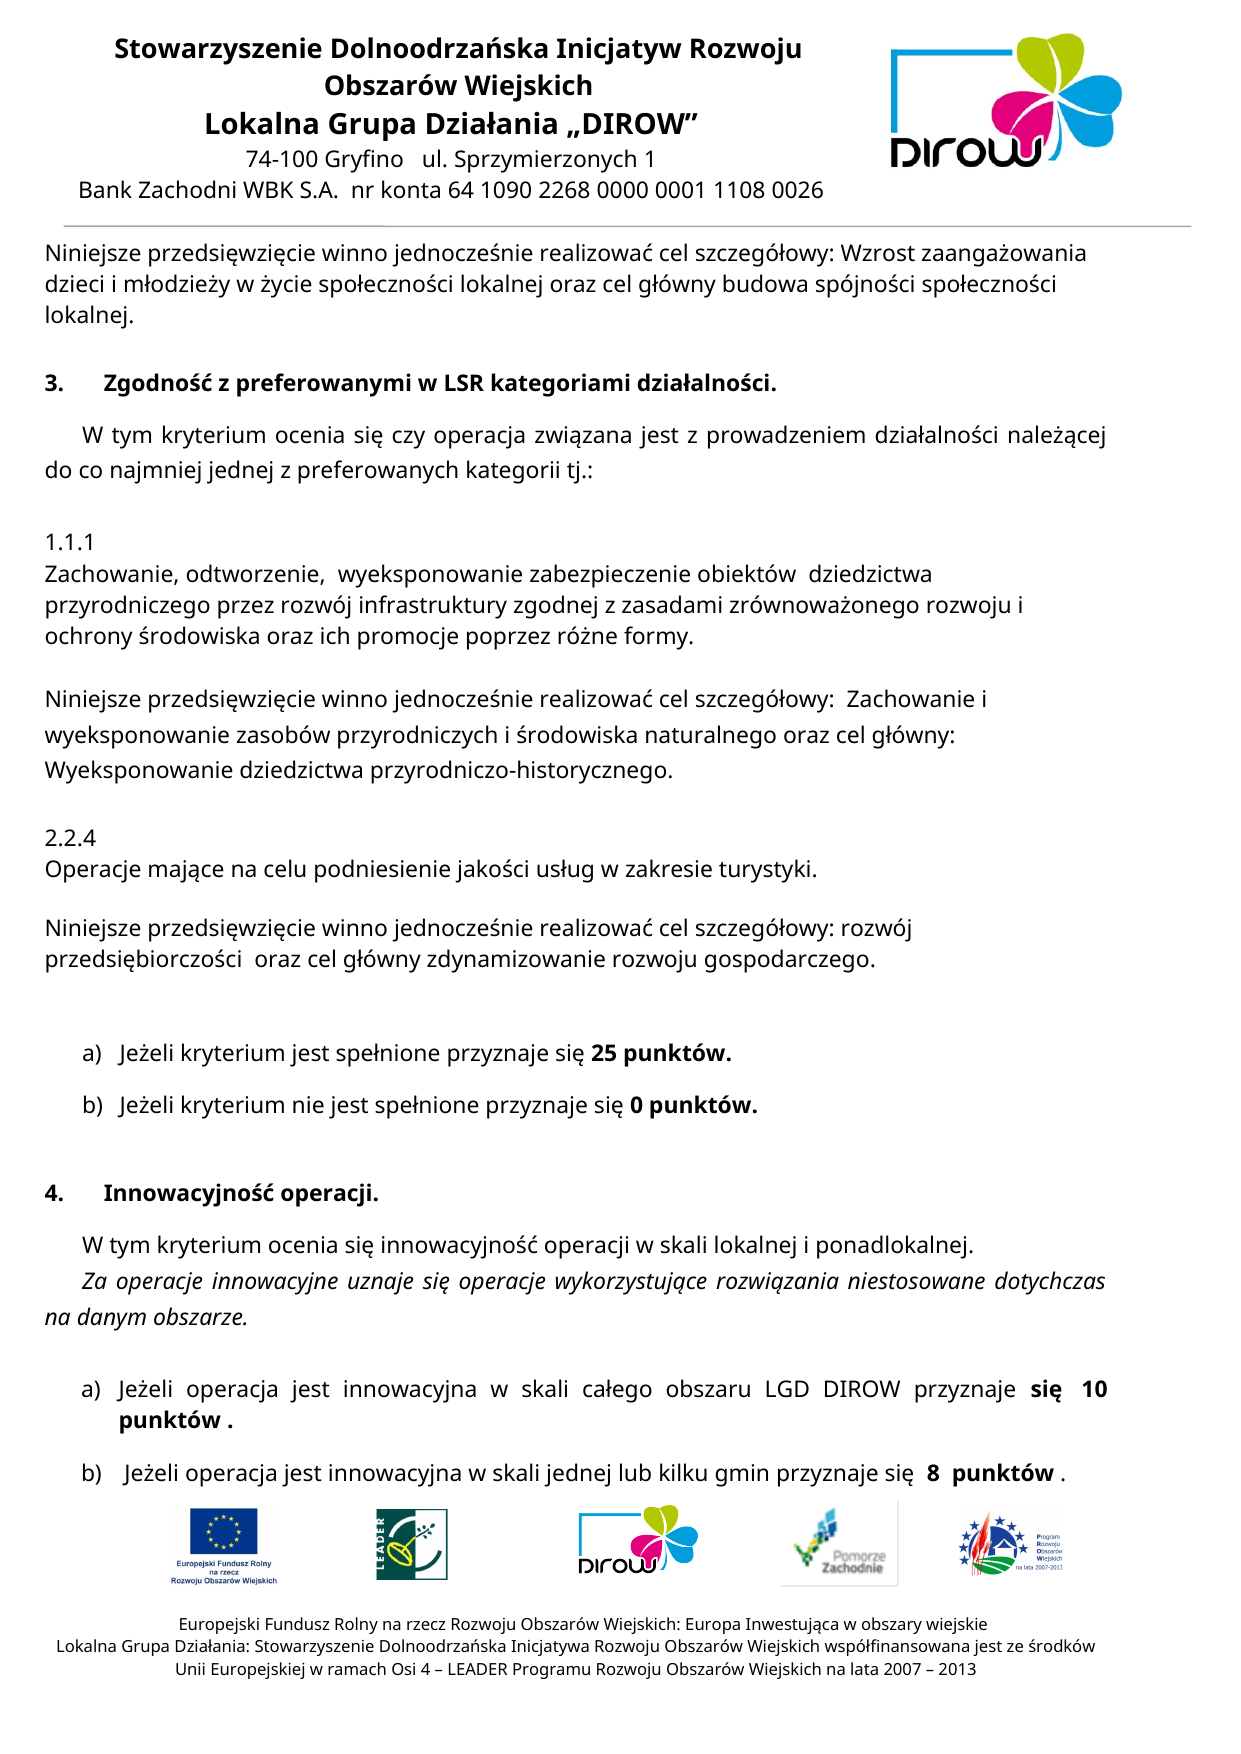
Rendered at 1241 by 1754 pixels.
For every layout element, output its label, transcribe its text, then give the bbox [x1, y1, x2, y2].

text Operacje mające na celu podniesienie jakości usług w zakresie turystyki. [44, 853, 1107, 884]
picture [168, 1503, 280, 1588]
picture [571, 1496, 700, 1578]
list Zgodność z preferowanymi w LSR kategoriami działalności. [44, 366, 1107, 398]
picture [376, 1509, 448, 1580]
list Jeżeli operacja jest innowacyjna w skali jednej lub kilku gmin przyznaje się 8 punktów . [81, 1456, 1107, 1488]
text 1.1.1 [44, 526, 1107, 558]
text W tym kryterium ocenia się innowacyjność operacji w skali lokalnej i ponadlokalnej. [44, 1229, 1107, 1261]
text Niniejsze przedsięwzięcie winno jednocześnie realizować cel szczegółowy: rozwój przedsiębiorczości oraz cel główny zdynamizowanie rozwoju gospodarczego. [44, 912, 1107, 975]
text Niniejsze przedsięwzięcie winno jednocześnie realizować cel szczegółowy: Zachowanie i wyeksponowanie zasobów przyrodniczych i środowiska naturalnego oraz cel główny: Wyeksponowanie dziedzictwa przyrodniczo-historycznego. [44, 683, 1107, 786]
list Jeżeli kryterium nie jest spełnione przyznaje się 0 punktów. [82, 1089, 1107, 1121]
list Jeżeli kryterium jest spełnione przyznaje się 25 punktów. [82, 1037, 1107, 1068]
list Innowacyjność operacji. [44, 1177, 1107, 1208]
text 2.2.4 [44, 822, 1107, 853]
text Zachowanie, odtworzenie, wyeksponowanie zabezpieczenie obiektów dziedzictwa przyrodniczego przez rozwój infrastruktury zgodnej z zasadami zrównoważonego rozwoju i ochrony środowiska oraz ich promocje poprzez różne formy. [44, 558, 1107, 651]
picture [780, 1501, 899, 1588]
picture [828, 10, 1151, 210]
text Za operacje innowacyjne uznaje się operacje wykorzystujące rozwiązania niestosowane dotychczas na danym obszarze. [44, 1265, 1107, 1332]
list Jeżeli operacja jest innowacyjna w skali całego obszaru LGD DIROW przyznaje się 10 punktów . [81, 1373, 1107, 1436]
text W tym kryterium ocenia się czy operacja związana jest z prowadzeniem działalności należącej do co najmniej jednej z preferowanych kategorii tj.: [44, 418, 1107, 486]
picture [958, 1509, 1063, 1577]
